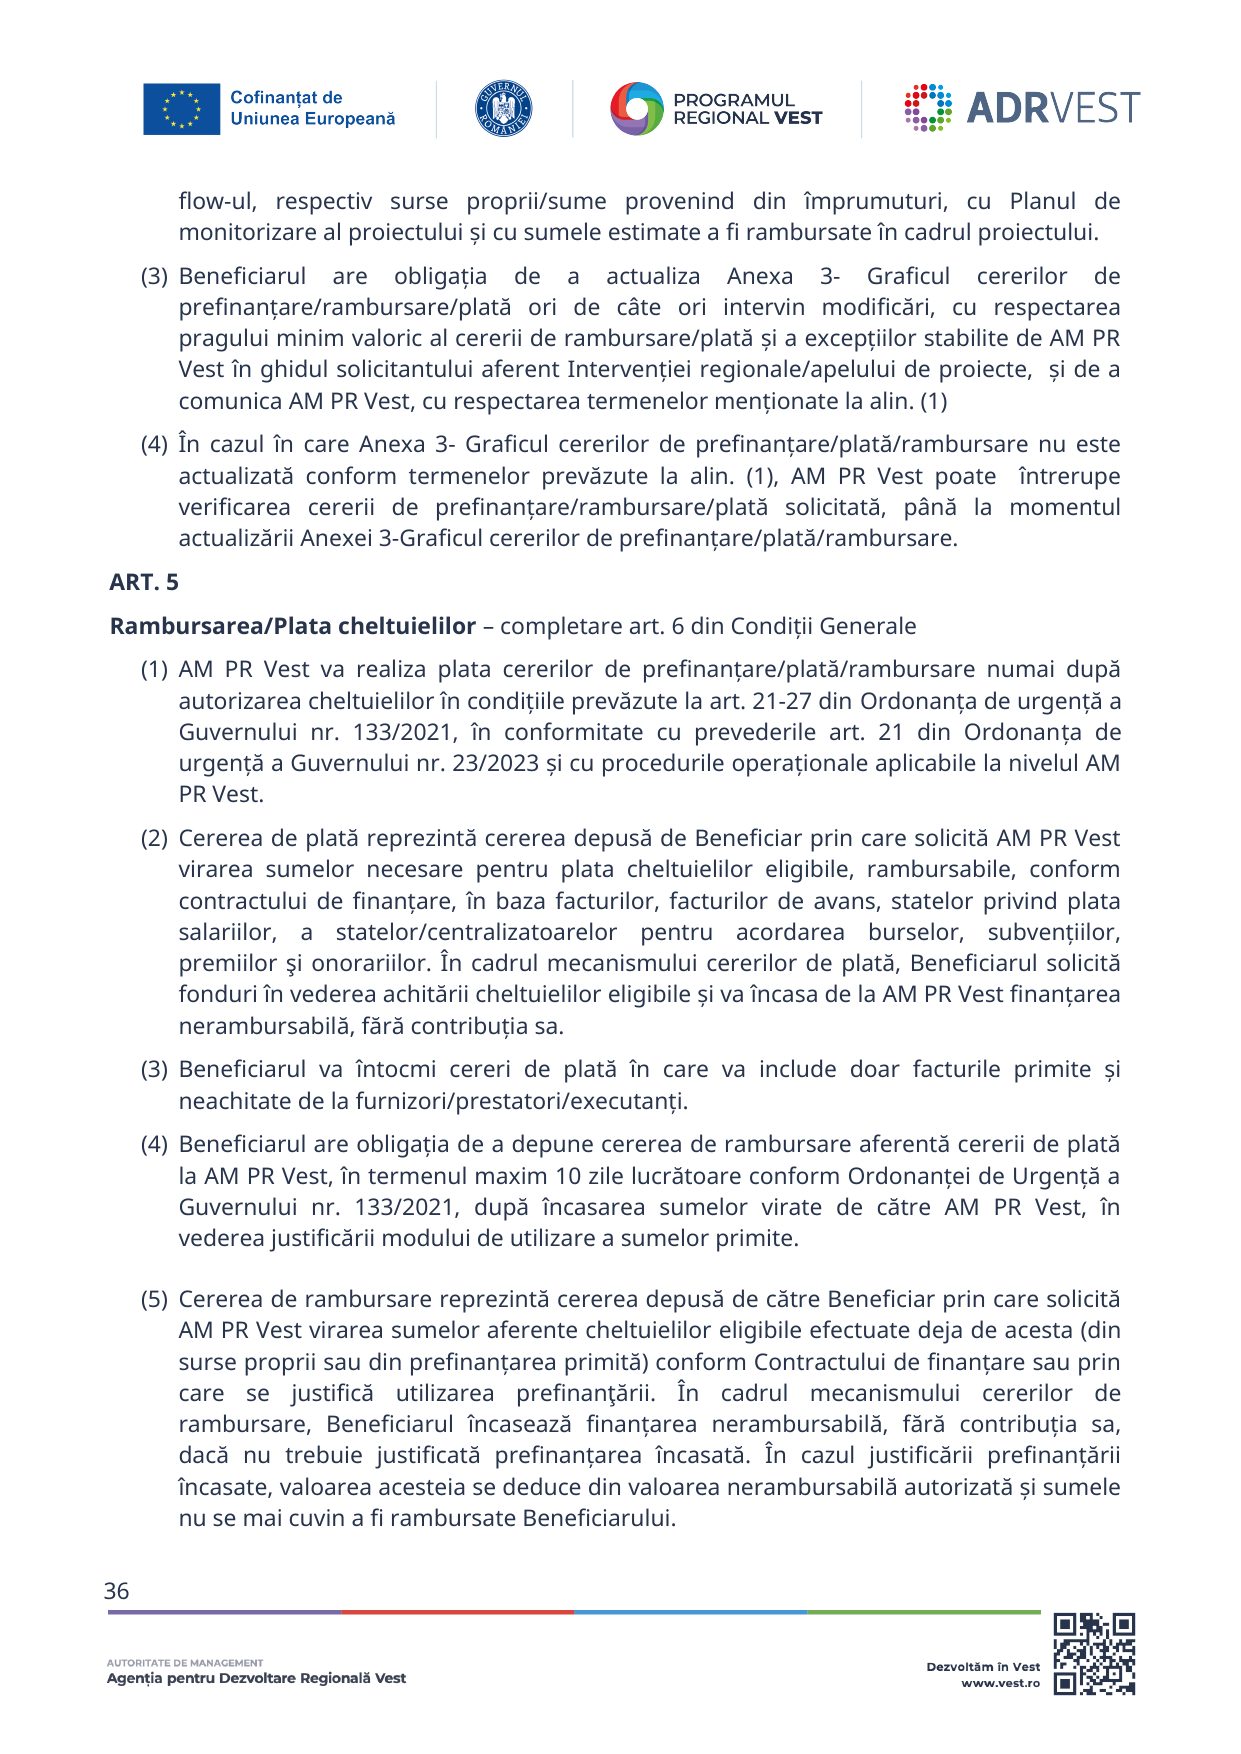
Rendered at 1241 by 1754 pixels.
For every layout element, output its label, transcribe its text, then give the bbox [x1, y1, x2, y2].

list Beneficiarul are obligația de a depune cererea de rambursare aferentă cererii de plată la AM PR Vest, în termenul maxim 10 zile lucrătoare conform Ordonanței de Urgență a Guvernului nr. 133/2021, după încasarea sumelor virate de către AM PR Vest, în vederea justificării modului de utilizare a sumelor primite. [141, 1128, 1122, 1253]
list AM PR Vest va realiza plata cererilor de prefinanțare/plată/rambursare numai după autorizarea cheltuielilor în condițiile prevăzute la art. 21-27 din Ordonanţa de urgenţă a Guvernului nr. 133/2021, în conformitate cu prevederile art. 21 din Ordonanţa de urgenţă a Guvernului nr. 23/2023 și cu procedurile operaționale aplicabile la nivelul AM PR Vest. [141, 653, 1122, 809]
text Rambursarea/Plata cheltuielilor – completare art. 6 din Condiții Generale [103, 609, 1122, 641]
list Cererea de plată reprezintă cererea depusă de Beneficiar prin care solicită AM PR Vest virarea sumelor necesare pentru plata cheltuielilor eligibile, rambursabile, conform contractului de finanțare, în baza facturilor, facturilor de avans, statelor privind plata salariilor, a statelor/centralizatoarelor pentru acordarea burselor, subvențiilor, premiilor şi onorariilor. În cadrul mecanismului cererilor de plată, Beneficiarul solicită fonduri în vederea achitării cheltuielilor eligibile și va încasa de la AM PR Vest finanțarea nerambursabilă, fără contribuția sa. [141, 822, 1122, 1041]
list În cazul în care Anexa 3- Graficul cererilor de prefinanțare/plată/rambursare nu este actualizată conform termenelor prevăzute la alin. (1), AM PR Vest poate întrerupe verificarea cererii de prefinanțare/rambursare/plată solicitată, până la momentul actualizării Anexei 3-Graficul cererilor de prefinanțare/plată/rambursare. [141, 428, 1122, 553]
picture [103, 62, 1180, 156]
list Beneficiarul va întocmi cereri de plată în care va include doar facturile primite și neachitate de la furnizori/prestatori/executanți. [141, 1053, 1122, 1116]
text ART. 5 [103, 566, 1122, 597]
list Cererea de rambursare reprezintă cererea depusă de către Beneficiar prin care solicită AM PR Vest virarea sumelor aferente cheltuielilor eligibile efectuate deja de acesta (din surse proprii sau din prefinanțarea primită) conform Contractului de finanțare sau prin care se justifică utilizarea prefinanţării. În cadrul mecanismului cererilor de rambursare, Beneficiarul încasează finanțarea nerambursabilă, fără contribuția sa, dacă nu trebuie justificată prefinanțarea încasată. În cazul justificării prefinanțării încasate, valoarea acesteia se deduce din valoarea nerambursabilă autorizată și sumele nu se mai cuvin a fi rambursate Beneficiarului. [141, 1283, 1122, 1533]
picture [103, 1606, 1142, 1702]
list Beneficiarul are obligația de a actualiza Anexa 3- Graficul cererilor de prefinanțare/rambursare/plată ori de câte ori intervin modificări, cu respectarea pragului minim valoric al cererii de rambursare/plată și a excepțiilor stabilite de AM PR Vest în ghidul solicitantului aferent Intervenției regionale/apelului de proiecte, și de a comunica AM PR Vest, cu respectarea termenelor menționate la alin. (1) [141, 259, 1122, 416]
